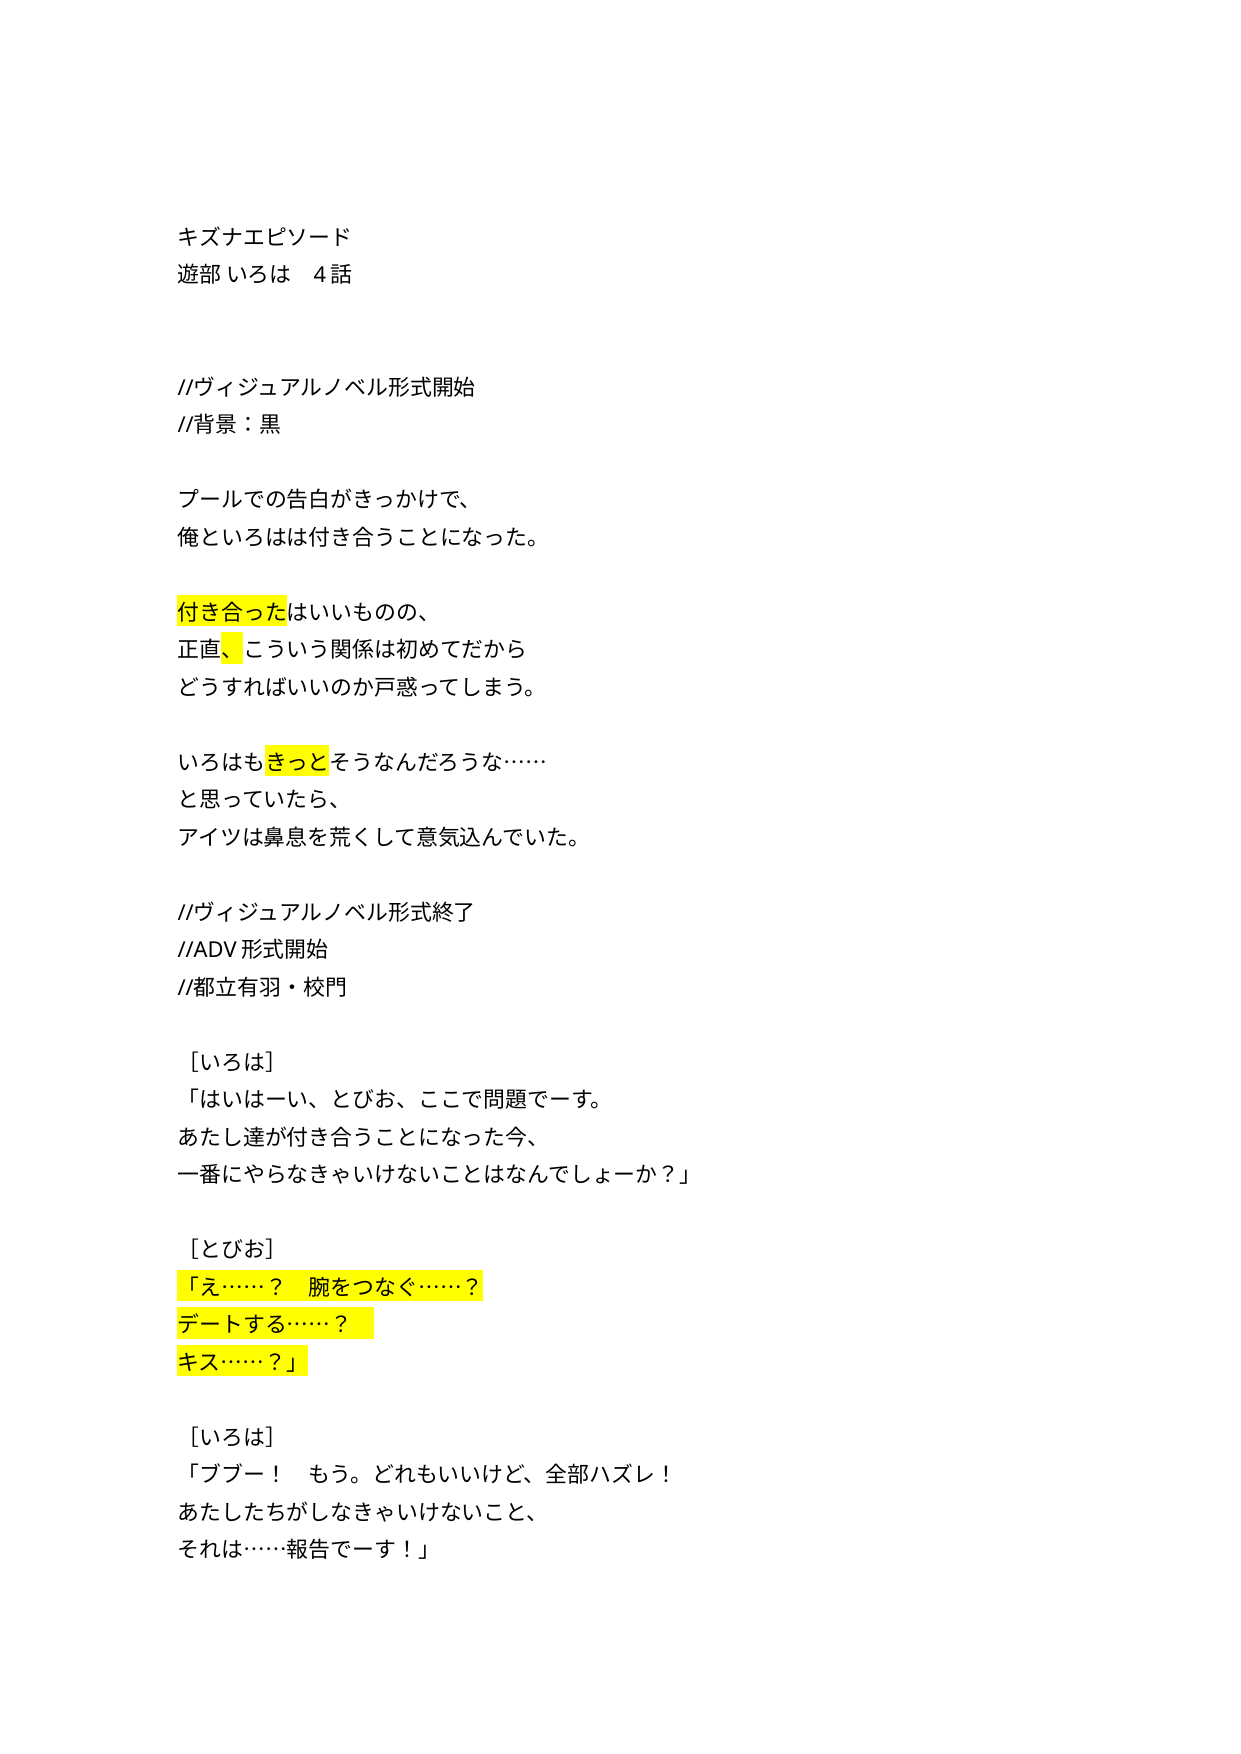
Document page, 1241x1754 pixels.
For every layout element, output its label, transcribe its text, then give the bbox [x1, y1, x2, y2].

text 遊部 いろは 4話 [177, 254, 1063, 292]
text キズナエピソード [177, 217, 1063, 254]
text 一番にやらなきゃいけないことはなんでしょーか？」 [177, 1154, 1063, 1192]
text 「え……？ 腕をつなぐ……？ [177, 1267, 1063, 1304]
text 「ブブー！ もう。どれもいいけど、全部ハズレ！ [177, 1454, 1063, 1492]
text アイツは鼻息を荒くして意気込んでいた。 [177, 817, 1063, 854]
text 「はいはーい、とびお、ここで問題でーす。 [177, 1079, 1063, 1117]
text あたしたちがしなきゃいけないこと、 [177, 1492, 1063, 1529]
text それは……報告でーす！」 [177, 1529, 1063, 1567]
text ［とびお］ [177, 1229, 1063, 1267]
text どうすればいいのか戸惑ってしまう。 [177, 667, 1063, 704]
text と思っていたら、 [177, 779, 1063, 817]
text //ヴィジュアルノベル形式開始 [177, 367, 1063, 404]
text キス……？」 [177, 1342, 1063, 1379]
text //都立有羽・校門 [177, 967, 1063, 1004]
text プールでの告白がきっかけで、 [177, 479, 1063, 517]
text //背景：黒 [177, 404, 1063, 442]
text あたし達が付き合うことになった今、 [177, 1117, 1063, 1154]
text デートする……？ [177, 1304, 1063, 1342]
text 俺といろはは付き合うことになった。 [177, 517, 1063, 554]
text //ADV形式開始 [177, 929, 1063, 967]
text ［いろは］ [177, 1042, 1063, 1079]
text 付き合ったはいいものの、 [177, 592, 1063, 629]
text //ヴィジュアルノベル形式終了 [177, 892, 1063, 929]
text 正直、こういう関係は初めてだから [177, 629, 1063, 667]
text ［いろは］ [177, 1417, 1063, 1454]
text いろはもきっとそうなんだろうな…… [177, 742, 1063, 779]
